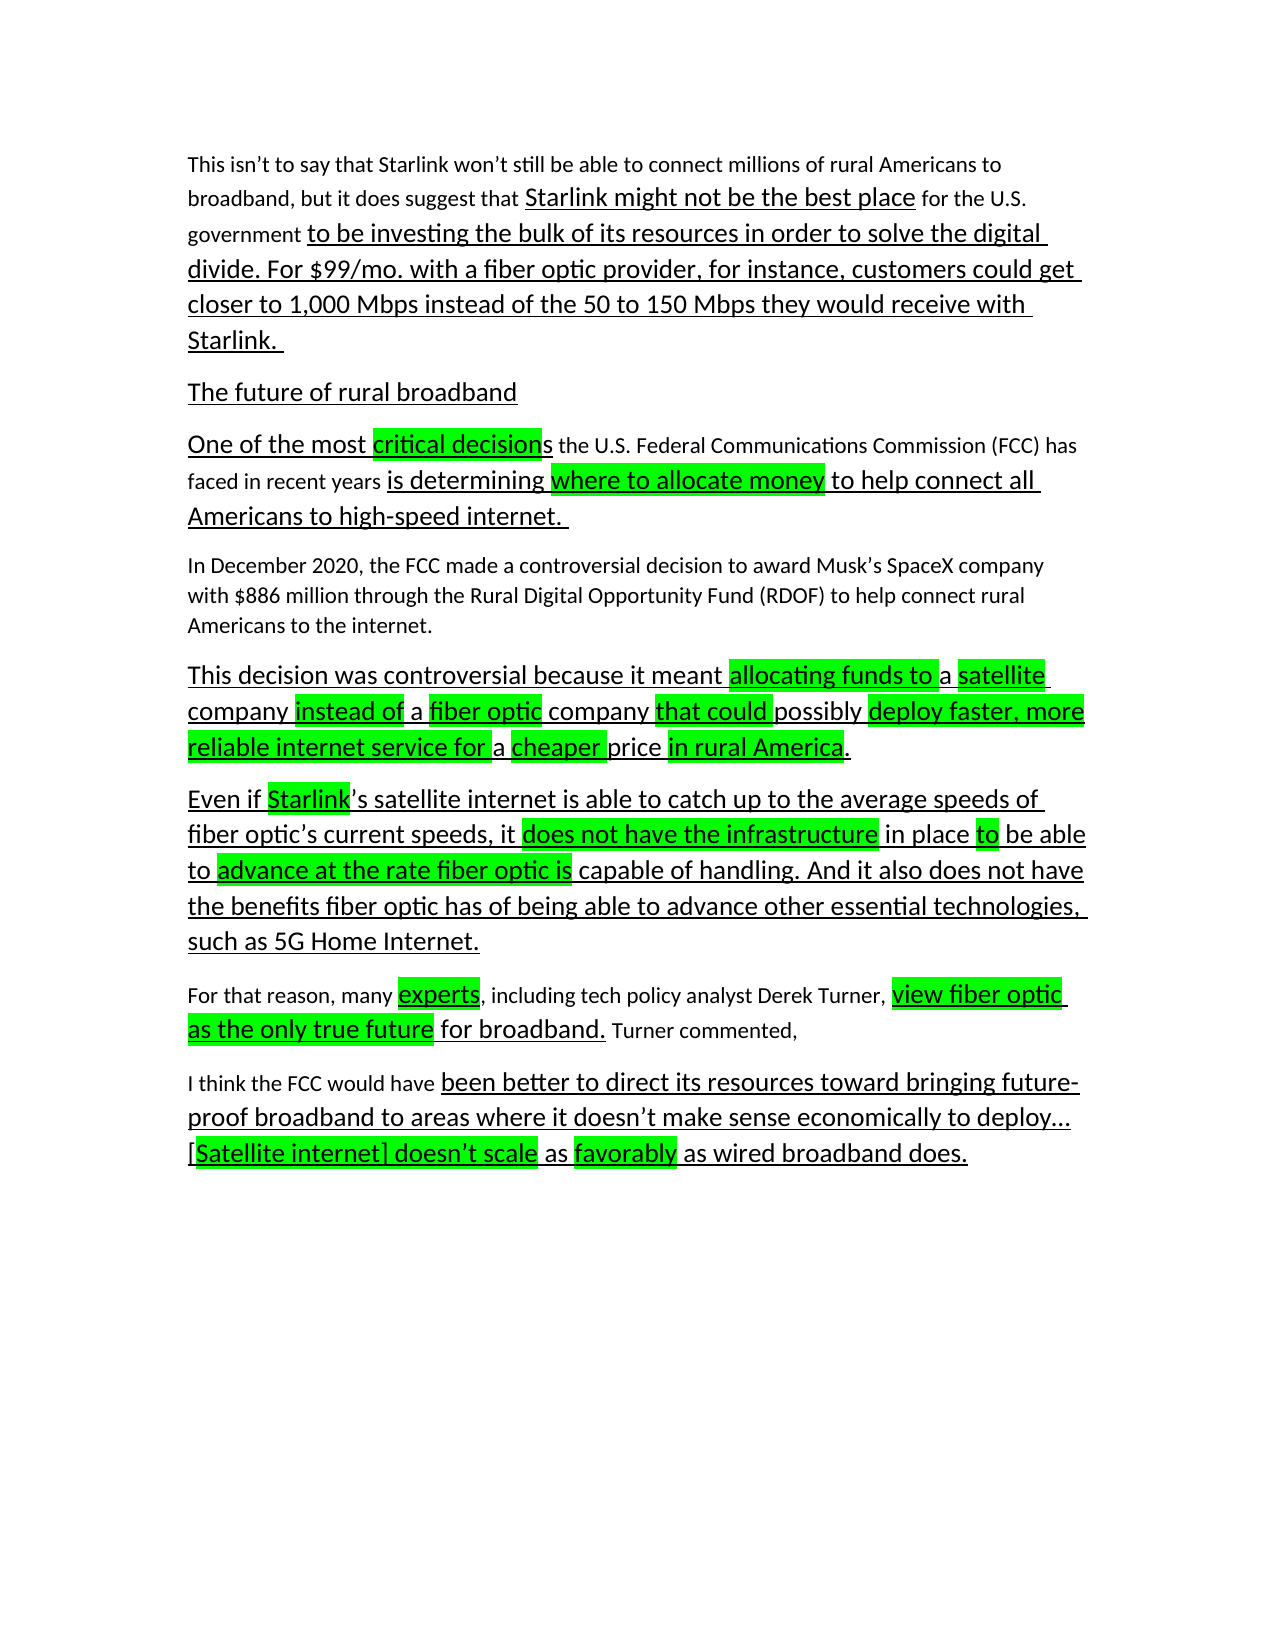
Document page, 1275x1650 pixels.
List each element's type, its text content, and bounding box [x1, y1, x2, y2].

text Even if Starlink’s satellite internet is able to catch up to the average speeds of fiber optic’s current speeds, it does not have the infrastructure in place to be able to advance at the rate fiber optic is capable of handling. And it also does not have the benefits fiber optic has of being able to advance other essential technologies, such as 5G Home Internet. [187, 918, 1087, 958]
text I think the FCC would have been better to direct its resources toward bringing future-proof broadband to areas where it doesn’t make sense economically to deploy…[Satellite internet] doesn’t scale as favorably as wired broadband does. [187, 1065, 1087, 1169]
text The future of rural broadband [187, 375, 1087, 408]
text In December 2020, the FCC made a controversial decision to award Musk’s SpaceX company with $886 million through the Rural Digital Opportunity Fund (RDOF) to help connect rural Americans to the internet. [187, 551, 1087, 640]
text One of the most critical decisions the U.S. Federal Communications Commission (FCC) has faced in recent years is determining where to allocate money to help connect all Americans to high-speed internet. [187, 428, 1087, 532]
text For that reason, many experts, including tech policy analyst Derek Turner, view fiber optic as the only true future for broadband. Turner commented, [187, 977, 1087, 1046]
text This isn’t to say that Starlink won’t still be able to connect millions of rural Americans to broadband, but it does suggest that Starlink might not be the best place for the U.S. government to be investing the bulk of its resources in order to solve the digital divide. For $99/mo. with a fiber optic provider, for instance, customers could get closer to 1,000 Mbps instead of the 50 to 150 Mbps they would receive with Starlink. [187, 150, 1087, 356]
text This decision was controversial because it meant allocating funds to a satellite company instead of a fiber optic company that could possibly deploy faster, more reliable internet service for a cheaper price in rural America. [187, 658, 1087, 763]
text Even if Starlink’s satellite internet is able to catch up to the average speeds of fiber optic’s current speeds, it does not have the infrastructure in place to be able to advance at the rate fiber optic is capable of handling. And it also does not have the benefits fiber optic has of being able to advance other essential technologies, such as 5G Home Internet. [187, 782, 1087, 917]
